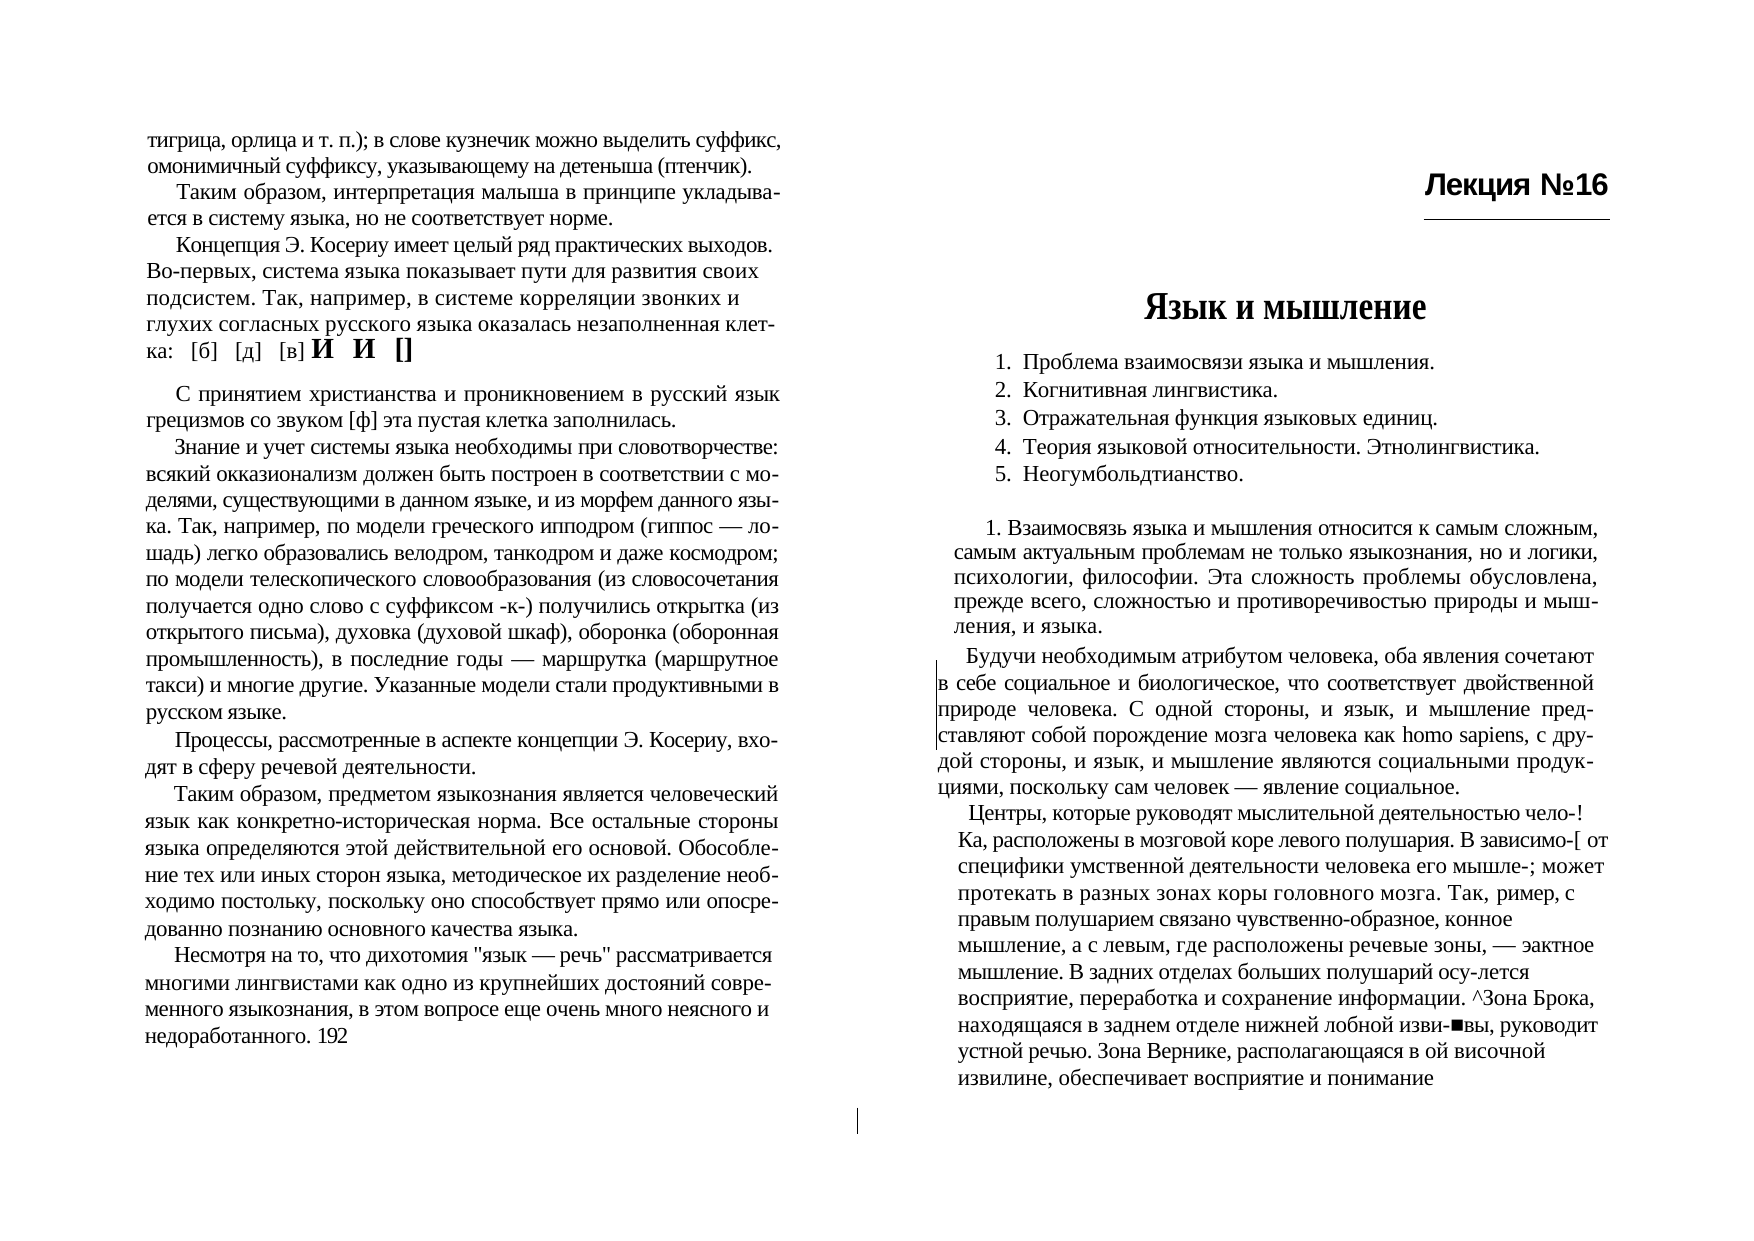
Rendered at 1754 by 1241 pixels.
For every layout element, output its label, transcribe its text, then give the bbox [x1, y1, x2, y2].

text Процессы, рассмотренные в аспекте концепции Э. Косериу, входят в сферу речевой деятельности. [145, 726, 778, 779]
text Язык и мышление [1144, 282, 1609, 328]
text Будучи необходимым атрибутом человека, оба явления сочетают в себе социальное и биологическое, что соответствует двойственной природе человека. С одной стороны, и язык, и мышление представляют собой порождение мозга человека как homo sapiens, с дру-дой стороны, и язык, и мышление являются социальными продукциями, поскольку сам человек — явление социальное. [938, 643, 1594, 799]
text Знание и учет системы языка необходимы при словотворчестве: всякий окказионализм должен быть построен в соответствии с моделями, существующими в данном языке, и из морфем данного языка. Так, например, по модели греческого ипподром (гиппос — лошадь) легко образовались велодром, танкодром и даже космодром; по модели телескопического словообразования (из словосочетания получается одно слово с суффиксом -к-) получились открытка (из открытого письма), духовка (духовой шкаф), оборонка (оборонная промышленность), в последние годы — маршрутка (маршрутное такси) и многие другие. Указанные модели стали продуктивными в русском языке. [146, 433, 779, 724]
text Концепция Э. Косериу имеет целый ряд практических выходов. [176, 232, 782, 258]
text Несмотря на то, что дихотомия "язык — речь" рассматривается многими лингвистами как одно из крупнейших достояний современного языкознания, в этом вопросе еще очень много неясного и недоработанного. 192 [144, 941, 782, 1049]
text С принятием христианства и проникновением в русский язык грецизмов со звуком [ф] эта пустая клетка заполнилась. [146, 380, 780, 433]
text тигрица, орлица и т. п.); в слове кузнечик можно выделить суффикс, омонимичный суффиксу, указывающему на детеныша (птенчик). [147, 126, 782, 178]
list Проблема взаимосвязи языка и мышления. [994, 348, 1609, 374]
text Во-первых, система языка показывает пути для развития своих подсистем. Так, например, в системе корреляции звонких и глухих согласных русского языка оказалась незаполненная клет-ка: [б] [д] [в] И И [] [146, 258, 782, 363]
text Лекция №16 [938, 166, 1609, 202]
list Неогумбольдтианство. [994, 460, 1609, 486]
list Теория языковой относительности. Этнолингвистика. [994, 431, 1609, 460]
text Центры, которые руководят мыслительной деятельностью чело-!Ка, расположены в мозговой коре левого полушария. В зависимо-[ от специфики умственной деятельности человека его мышле-; может протекать в разных зонах коры головного мозга. Так, ример, с правым полушарием связано чувственно-образное, конное мышление, а с левым, где расположены речевые зоны, — эактное мышление. В задних отделах больших полушарий осу-лется восприятие, переработка и сохранение информации. ^Зона Брока, находящаяся в заднем отделе нижней лобной изви-■вы, руководит устной речью. Зона Вернике, располагающаяся в ой височной извилине, обеспечивает восприятие и понимание [958, 799, 1609, 1090]
list Когнитивная лингвистика. [994, 374, 1609, 403]
text 1. Взаимосвязь языка и мышления относится к самым сложным, самым актуальным проблемам не только языкознания, но и логики, психологии, философии. Эта сложность проблемы обусловлена, прежде всего, сложностью и противоречивостью природы и мышления, и языка. [954, 516, 1598, 638]
text Таким образом, предметом языкознания является человеческий язык как конкретно-историческая норма. Все остальные стороны языка определяются этой действительной его основой. Обособление тех или иных сторон языка, методическое их разделение необходимо постольку, поскольку оно способствует прямо или опосредованно познанию основного качества языка. [144, 779, 778, 941]
text Таким образом, интерпретация малыша в принципе укладывается в систему языка, но не соответствует норме. [147, 178, 781, 231]
list Отражательная функция языковых единиц. [994, 403, 1609, 431]
